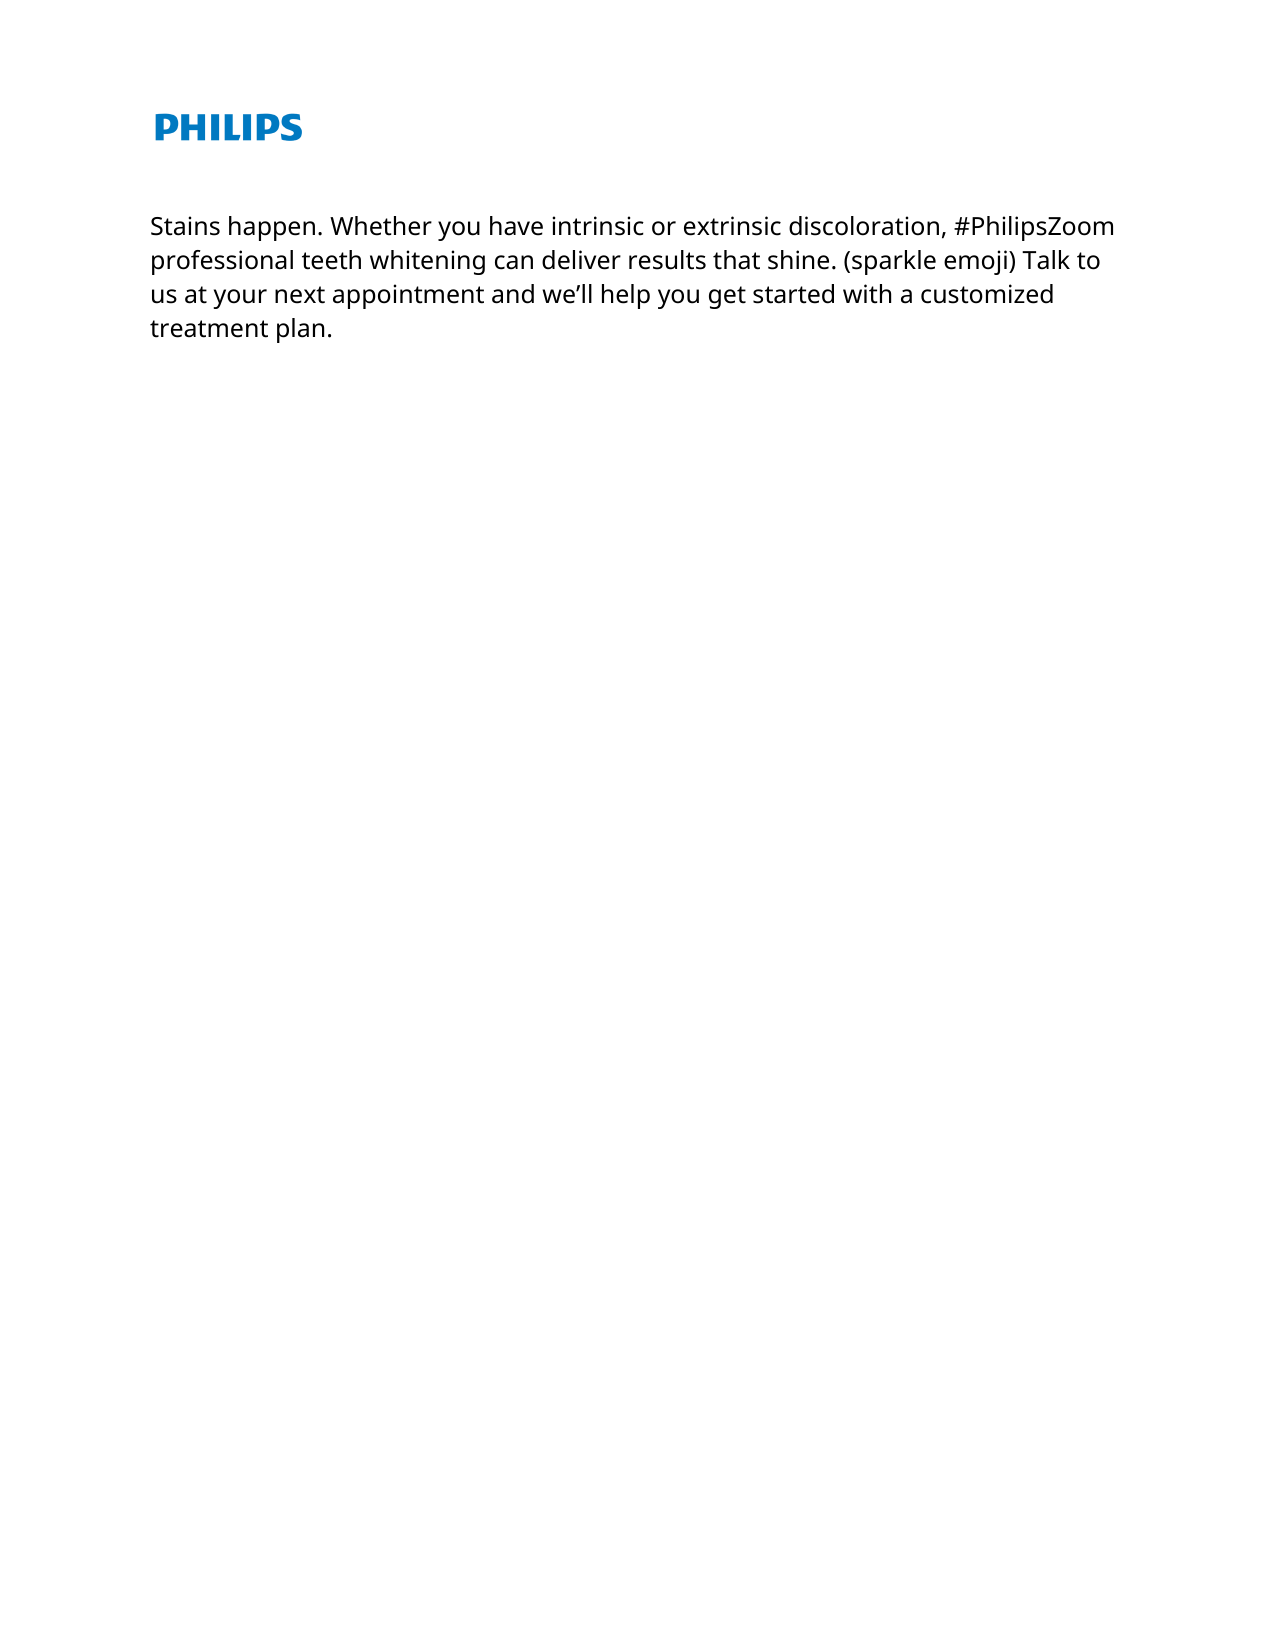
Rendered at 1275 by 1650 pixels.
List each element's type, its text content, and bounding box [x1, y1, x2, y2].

picture [150, 75, 307, 180]
text Stains happen. Whether you have intrinsic or extrinsic discoloration, #PhilipsZoom professional teeth whitening can deliver results that shine. (sparkle emoji) Talk to us at your next appointment and we’ll help you get started with a customized treatment plan. [150, 208, 1125, 344]
